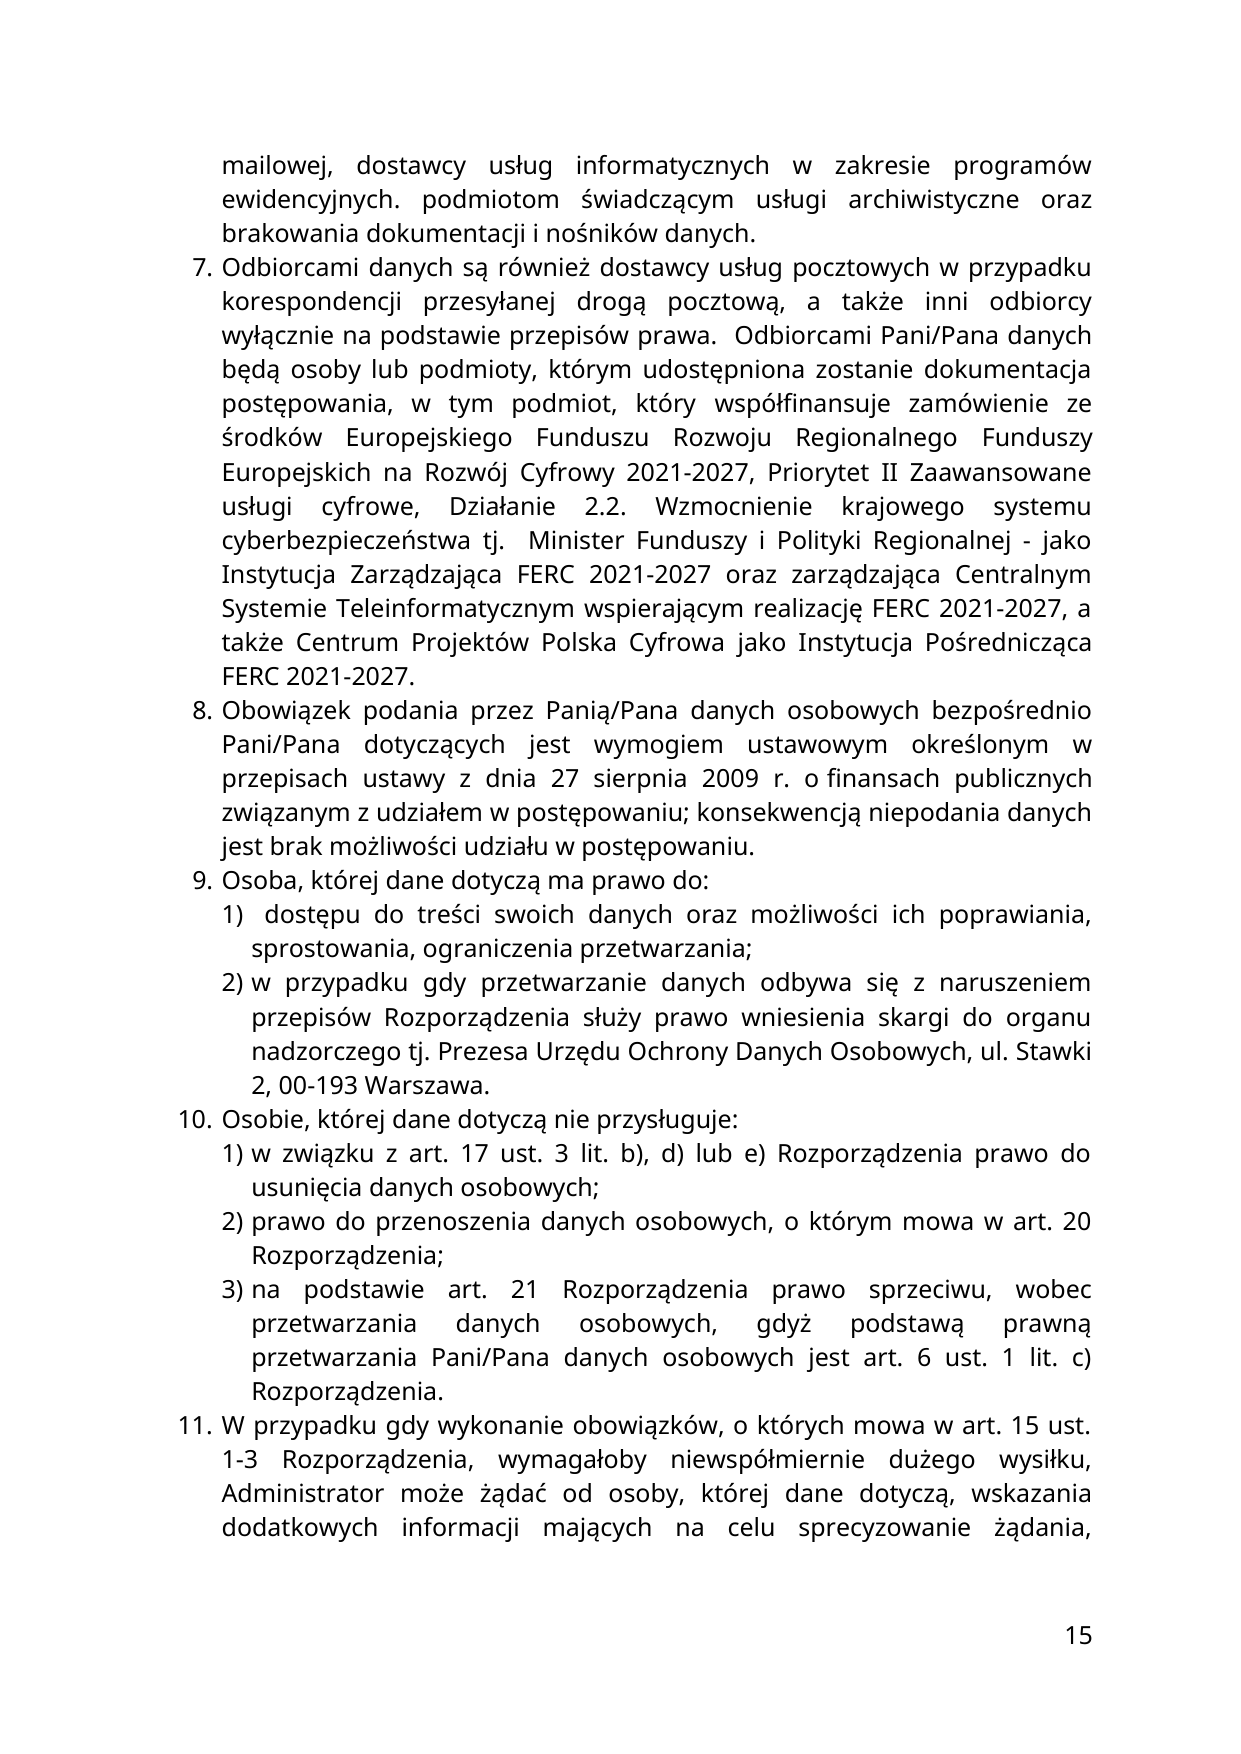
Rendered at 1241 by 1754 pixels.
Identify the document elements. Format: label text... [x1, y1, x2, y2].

list Obowiązek podania przez Panią/Pana danych osobowych bezpośrednio Pani/Pana dotyczących jest wymogiem ustawowym określonym w przepisach ustawy z dnia 27 sierpnia 2009 r. o finansach publicznych związanym z udziałem w postępowaniu; konsekwencją niepodania danych jest brak możliwości udziału w postępowaniu. [192, 693, 1093, 863]
list Odbiorcami danych są również dostawcy usług pocztowych w przypadku korespondencji przesyłanej drogą pocztową, a także inni odbiorcy wyłącznie na podstawie przepisów prawa. Odbiorcami Pani/Pana danych będą osoby lub podmioty, którym udostępniona zostanie dokumentacja postępowania, w tym podmiot, który współfinansuje zamówienie ze środków Europejskiego Funduszu Rozwoju Regionalnego Funduszy Europejskich na Rozwój Cyfrowy 2021-2027, Priorytet II Zaawansowane usługi cyfrowe, Działanie 2.2. Wzmocnienie krajowego systemu cyberbezpieczeństwa tj. Minister Funduszy i Polityki Regionalnej - jako Instytucja Zarządzająca FERC 2021-2027 oraz zarządzająca Centralnym Systemie Teleinformatycznym wspierającym realizację FERC 2021-2027, a także Centrum Projektów Polska Cyfrowa jako Instytucja Pośrednicząca FERC 2021-2027. [192, 250, 1093, 693]
list w przypadku gdy przetwarzanie danych odbywa się z naruszeniem przepisów Rozporządzenia służy prawo wniesienia skargi do organu nadzorczego tj. Prezesa Urzędu Ochrony Danych Osobowych, ul. Stawki 2, 00-193 Warszawa. [221, 965, 1093, 1101]
list dostępu do treści swoich danych oraz możliwości ich poprawiania, sprostowania, ograniczenia przetwarzania; [221, 897, 1093, 965]
list na podstawie art. 21 Rozporządzenia prawo sprzeciwu, wobec przetwarzania danych osobowych, gdyż podstawą prawną przetwarzania Pani/Pana danych osobowych jest art. 6 ust. 1 lit. c) Rozporządzenia. [221, 1272, 1093, 1408]
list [177, 1408, 1093, 1544]
list Osobie, której dane dotyczą nie przysługuje: [177, 1101, 1093, 1135]
list prawo do przenoszenia danych osobowych, o którym mowa w art. 20 Rozporządzenia; [221, 1203, 1093, 1272]
list w związku z art. 17 ust. 3 lit. b), d) lub e) Rozporządzenia prawo do usunięcia danych osobowych; [221, 1135, 1093, 1203]
list Osoba, której dane dotyczą ma prawo do: [192, 863, 1093, 897]
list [192, 148, 1093, 250]
